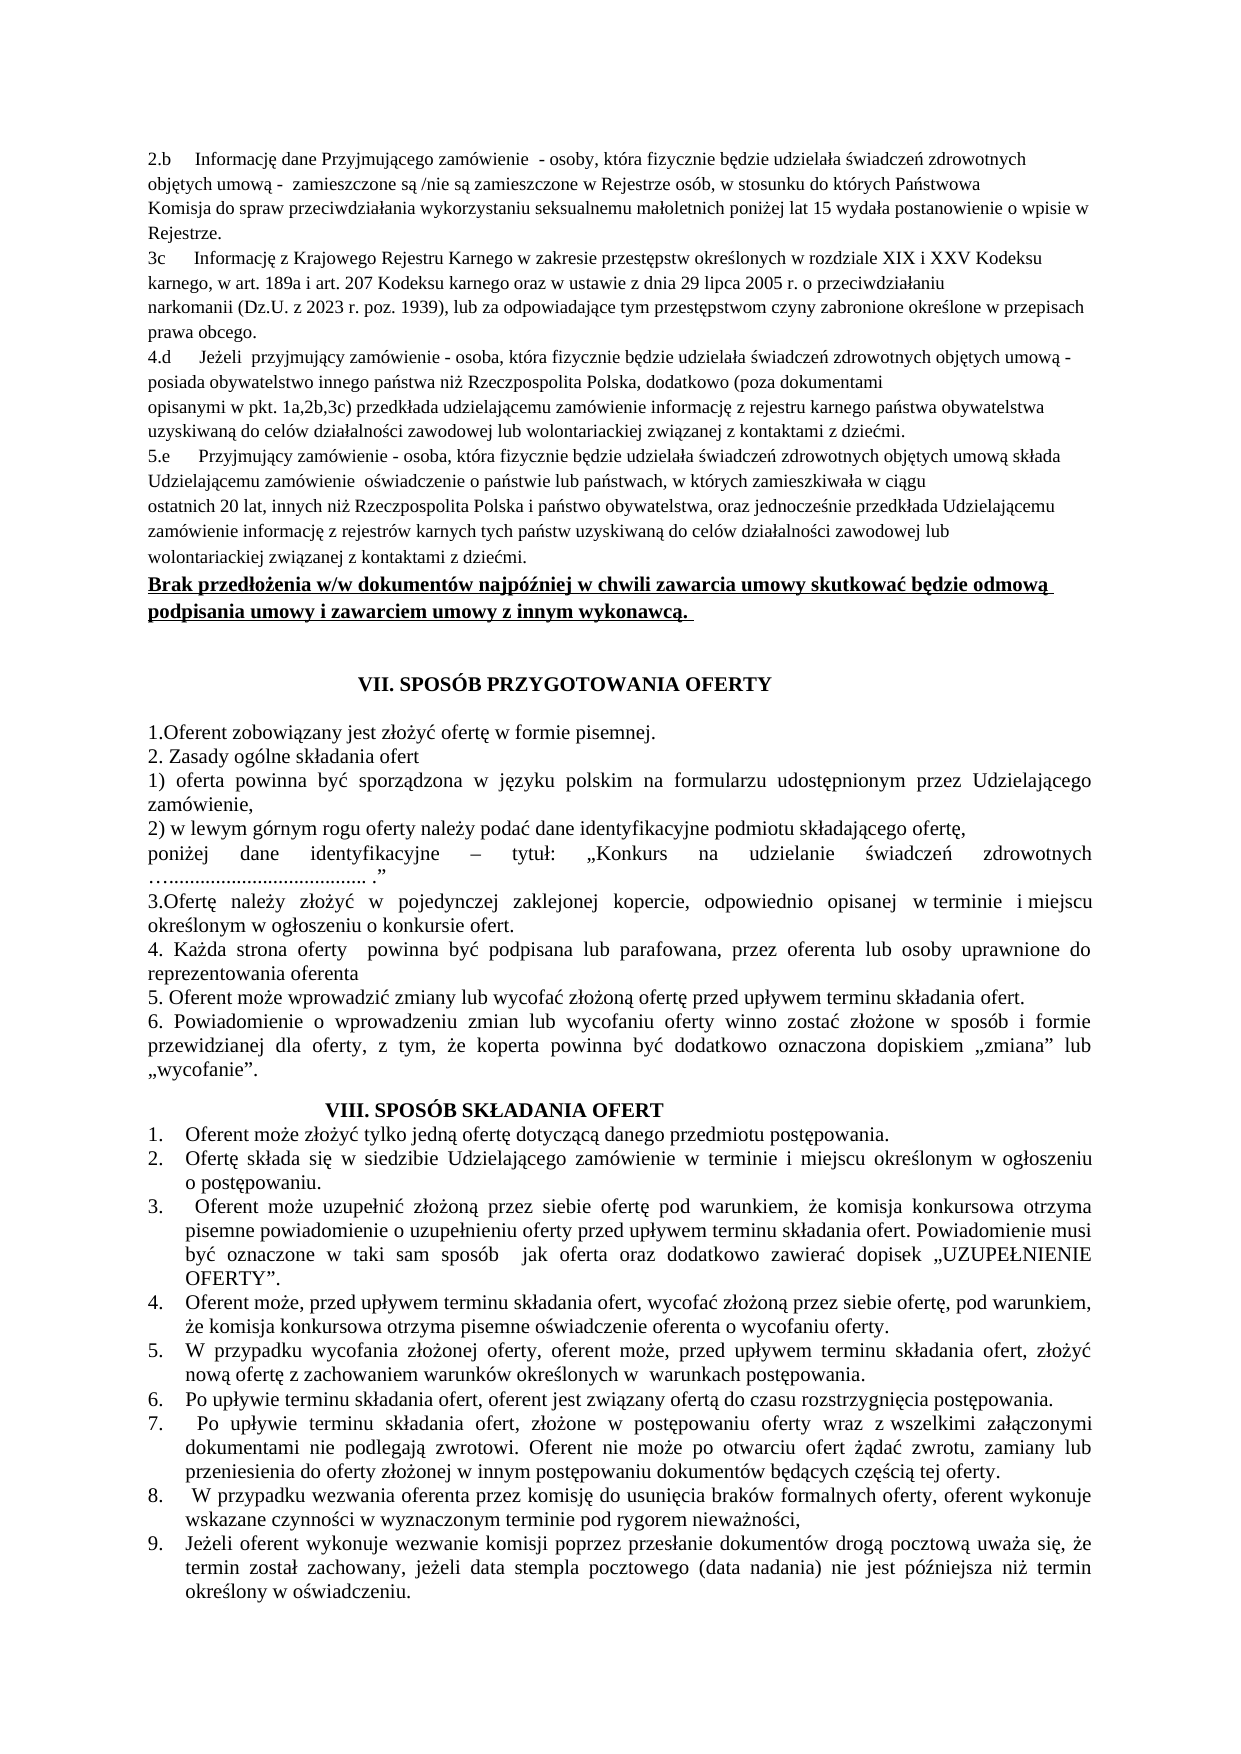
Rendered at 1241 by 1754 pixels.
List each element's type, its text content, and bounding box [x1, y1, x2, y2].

text 2.b Informację dane Przyjmującego zamówienie - osoby, która fizycznie będzie udzielała świadczeń zdrowotnych objętych umową - zamieszczone są /nie są zamieszczone w Rejestrze osób, w stosunku do których Państwowa [148, 148, 1093, 194]
list Oferent może, przed upływem terminu składania ofert, wycofać złożoną przez siebie ofertę, pod warunkiem, że komisja konkursowa otrzyma pisemne oświadczenie oferenta o wycofaniu oferty. [148, 1290, 1093, 1338]
text 2. Zasady ogólne składania ofert [148, 744, 1093, 768]
text Brak przedłożenia w/w dokumentów najpóźniej w chwili zawarcia umowy skutkować będzie odmową podpisania umowy i zawarciem umowy z innym wykonawcą. [148, 572, 1093, 623]
text 2) w lewym górnym rogu oferty należy podać dane identyfikacyjne podmiotu składającego ofertę, [148, 816, 1093, 840]
list W przypadku wezwania oferenta przez komisję do usunięcia braków formalnych oferty, oferent wykonuje wskazane czynności w wyznaczonym terminie pod rygorem nieważności, [148, 1483, 1093, 1531]
text 4.d Jeżeli przyjmujący zamówienie - osoba, która fizycznie będzie udzielała świadczeń zdrowotnych objętych umową - posiada obywatelstwo innego państwa niż Rzeczpospolita Polska, dodatkowo (poza dokumentami [148, 346, 1093, 392]
text 5.e Przyjmujący zamówienie - osoba, która fizycznie będzie udzielała świadczeń zdrowotnych objętych umową składa Udzielającemu zamówienie oświadczenie o państwie lub państwach, w których zamieszkiwała w ciągu [148, 445, 1093, 491]
list Po upływie terminu składania ofert, oferent jest związany ofertą do czasu rozstrzygnięcia postępowania. [148, 1386, 1093, 1411]
list W przypadku wycofania złożonej oferty, oferent może, przed upływem terminu składania ofert, złożyć nową ofertę z zachowaniem warunków określonych w warunkach postępowania. [148, 1338, 1093, 1386]
text ostatnich 20 lat, innych niż Rzeczpospolita Polska i państwo obywatelstwa, oraz jednocześnie przedkłada Udzielającemu zamówienie informację z rejestrów karnych tych państw uzyskiwaną do celów działalności zawodowej lub [148, 495, 1093, 541]
list Oferent może uzupełnić złożoną przez siebie ofertę pod warunkiem, że komisja konkursowa otrzyma pisemne powiadomienie o uzupełnieniu oferty przed upływem terminu składania ofert. Powiadomienie musi być oznaczone w taki sam sposób jak oferta oraz dodatkowo zawierać dopisek „UZUPEŁNIENIE OFERTY”. [148, 1194, 1093, 1290]
text 3.Ofertę należy złożyć w pojedynczej zaklejonej kopercie, odpowiednio opisanej w terminie i miejscu określonym w ogłoszeniu o konkursie ofert. [148, 888, 1093, 937]
list Oferent może złożyć tylko jedną ofertę dotyczącą danego przedmiotu postępowania. [148, 1122, 1093, 1146]
text 4. Każda strona oferty powinna być podpisana lub parafowana, przez oferenta lub osoby uprawnione do reprezentowania oferenta [148, 937, 1093, 985]
text poniżej dane identyfikacyjne – tytuł: „Konkurs na udzielanie świadczeń zdrowotnych …...................................... .” [148, 840, 1093, 888]
list Ofertę składa się w siedzibie Udzielającego zamówienie w terminie i miejscu określonym w ogłoszeniu o postępowaniu. [148, 1146, 1093, 1194]
text 5. Oferent może wprowadzić zmiany lub wycofać złożoną ofertę przed upływem terminu składania ofert. [148, 985, 1093, 1009]
text VII. SPOSÓB PRZYGOTOWANIA OFERTY [185, 672, 1093, 720]
list Po upływie terminu składania ofert, złożone w postępowaniu oferty wraz z wszelkimi załączonymi dokumentami nie podlegają zwrotowi. Oferent nie może po otwarciu ofert żądać zwrotu, zamiany lub przeniesienia do oferty złożonej w innym postępowaniu dokumentów będących częścią tej oferty. [148, 1411, 1093, 1483]
text 3c Informację z Krajowego Rejestru Karnego w zakresie przestępstw określonych w rozdziale XIX i XXV Kodeksu karnego, w art. 189a i art. 207 Kodeksu karnego oraz w ustawie z dnia 29 lipca 2005 r. o przeciwdziałaniu [148, 247, 1093, 293]
text narkomanii (Dz.U. z 2023 r. poz. 1939), lub za odpowiadające tym przestępstwom czyny zabronione określone w przepisach prawa obcego. [148, 296, 1093, 343]
text Komisja do spraw przeciwdziałania wykorzystaniu seksualnemu małoletnich poniżej lat 15 wydała postanowienie o wpisie w Rejestrze. [148, 197, 1093, 243]
text opisanymi w pkt. 1a,2b,3c) przedkłada udzielającemu zamówienie informację z rejestru karnego państwa obywatelstwa uzyskiwaną do celów działalności zawodowej lub wolontariackiej związanej z kontaktami z dziećmi. [148, 396, 1093, 442]
text wolontariackiej związanej z kontaktami z dziećmi. [148, 544, 1093, 568]
text 1.Oferent zobowiązany jest złożyć ofertę w formie pisemnej. [148, 720, 1093, 744]
text VIII. SPOSÓB SKŁADANIA OFERT [148, 1098, 1093, 1122]
text 1) oferta powinna być sporządzona w języku polskim na formularzu udostępnionym przez Udzielającego zamówienie, [148, 768, 1093, 816]
text 6. Powiadomienie o wprowadzeniu zmian lub wycofaniu oferty winno zostać złożone w sposób i formie przewidzianej dla oferty, z tym, że koperta powinna być dodatkowo oznaczona dopiskiem „zmiana” lub „wycofanie”. [148, 1009, 1093, 1081]
list Jeżeli oferent wykonuje wezwanie komisji poprzez przesłanie dokumentów drogą pocztową uważa się, że termin został zachowany, jeżeli data stempla pocztowego (data nadania) nie jest późniejsza niż termin określony w oświadczeniu. [148, 1531, 1093, 1603]
